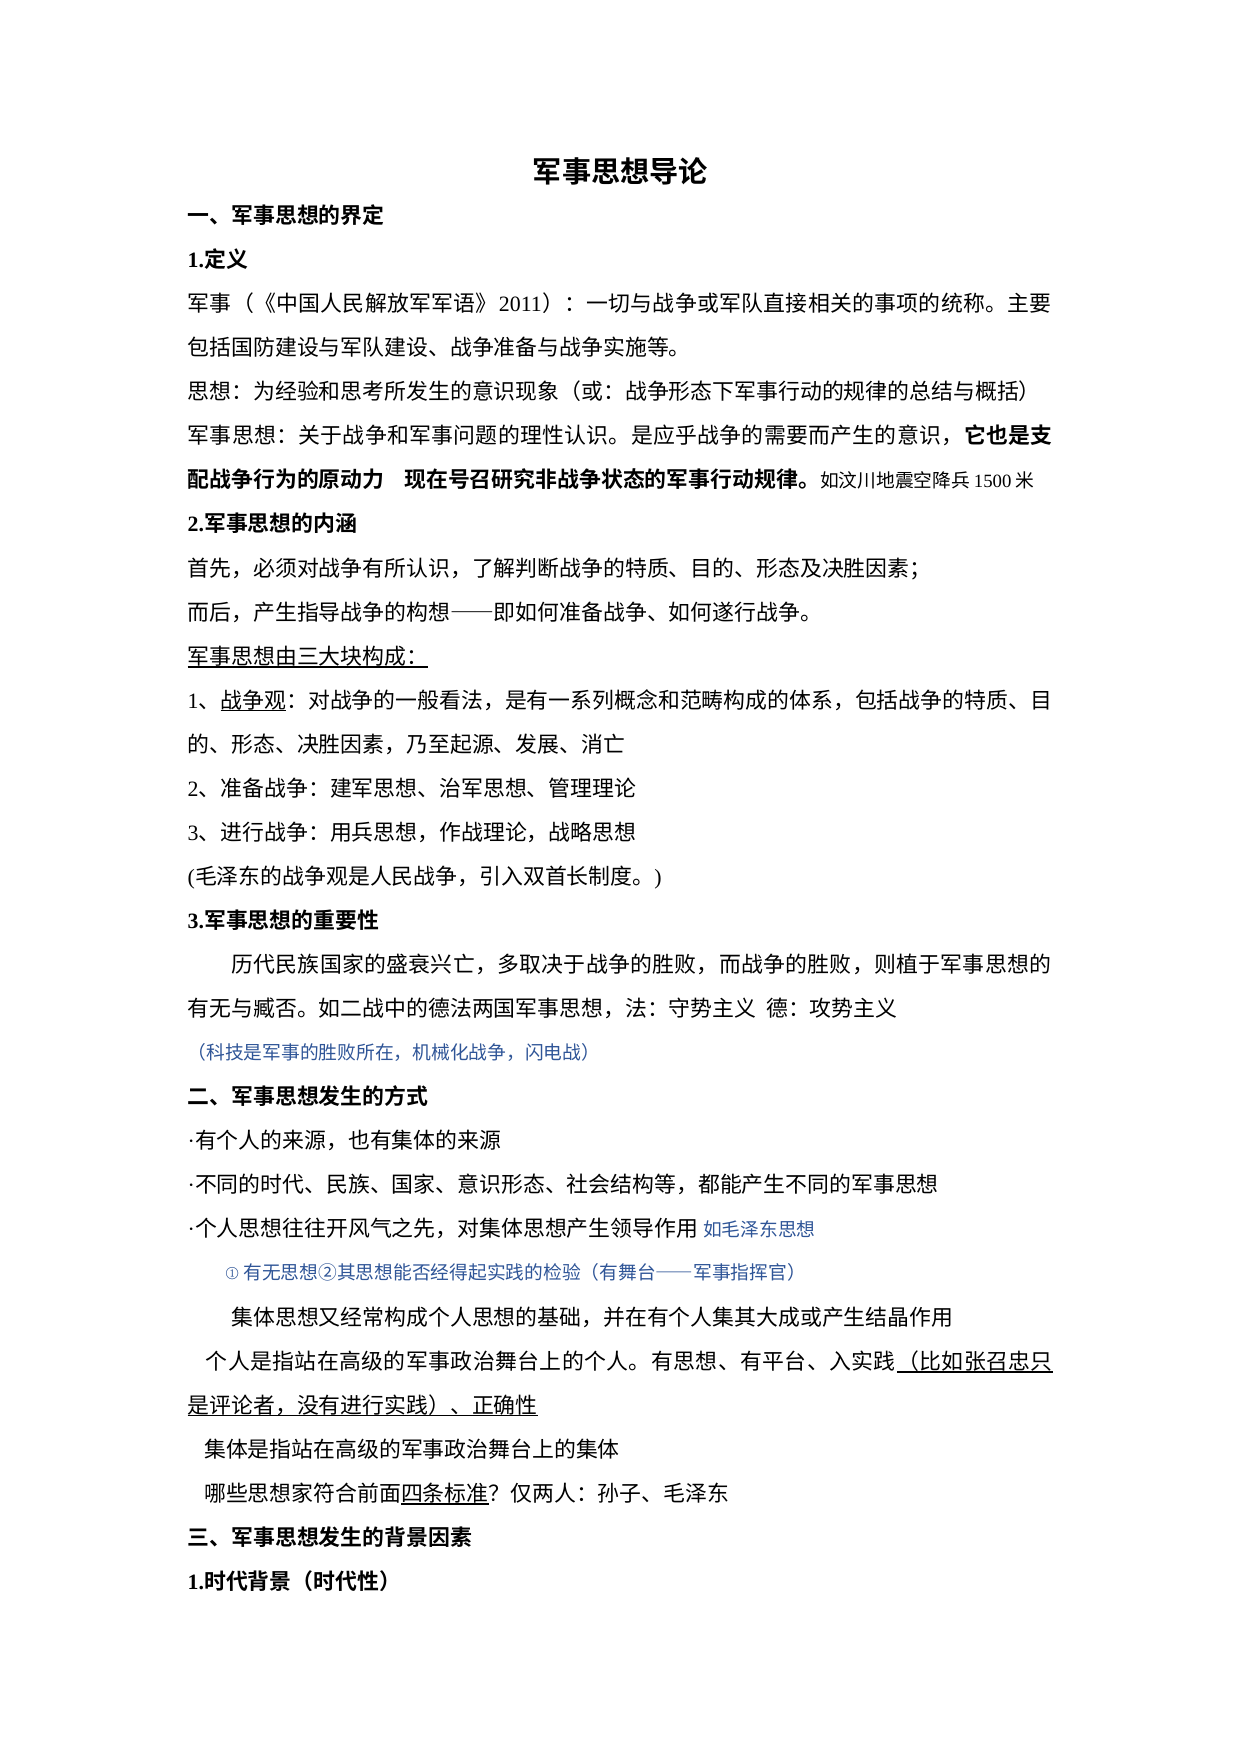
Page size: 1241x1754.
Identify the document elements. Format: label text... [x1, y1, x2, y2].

text 3.军事思想的重要性 [187, 897, 1053, 941]
text (毛泽东的战争观是人民战争，引入双首长制度。) [187, 853, 1053, 897]
text 二、军事思想发生的方式 [187, 1073, 1053, 1117]
text 2.军事思想的内涵 [187, 500, 1053, 544]
text ·有个人的来源，也有集体的来源 [187, 1117, 1053, 1161]
text 历代民族国家的盛衰兴亡，多取决于战争的胜败，而战争的胜败，则植于军事思想的有无与臧否。如二战中的德法两国军事思想，法：守势主义 德：攻势主义 [187, 941, 1053, 1029]
text 首先，必须对战争有所认识，了解判断战争的特质、目的、形态及决胜因素； [187, 544, 1053, 588]
text 军事（《中国人民解放军军语》2011）：一切与战争或军队直接相关的事项的统称。主要包括国防建设与军队建设、战争准备与战争实施等。 [187, 280, 1053, 368]
text 而后，产生指导战争的构想——即如何准备战争、如何遂行战争。 [187, 588, 1053, 632]
text 1.定义 [187, 236, 1053, 280]
text 三、军事思想发生的背景因素 [187, 1514, 1053, 1558]
text ①有无思想②其思想能否经得起实践的检验（有舞台——军事指挥官） [187, 1249, 1053, 1293]
text 3、进行战争：用兵思想，作战理论，战略思想 [187, 809, 1053, 853]
text 军事思想由三大块构成： [187, 632, 1053, 677]
text 1、战争观：对战争的一般看法，是有一系列概念和范畴构成的体系，包括战争的特质、目的、形态、决胜因素，乃至起源、发展、消亡 [187, 677, 1053, 765]
text 2、准备战争：建军思想、治军思想、管理理论 [187, 765, 1053, 809]
text 思想：为经验和思考所发生的意识现象（或：战争形态下军事行动的规律的总结与概括） [187, 368, 1053, 412]
text 哪些思想家符合前面四条标准？仅两人：孙子、毛泽东 [187, 1470, 1053, 1514]
text 个人是指站在高级的军事政治舞台上的个人。有思想、有平台、入实践（比如张召忠只是评论者，没有进行实践）、正确性 [187, 1337, 1053, 1426]
text 军事思想：关于战争和军事问题的理性认识。是应乎战争的需要而产生的意识，它也是支配战争行为的原动力 现在号召研究非战争状态的军事行动规律。如汶川地震空降兵1500米 [187, 412, 1053, 500]
text ·不同的时代、民族、国家、意识形态、社会结构等，都能产生不同的军事思想 [187, 1161, 1053, 1205]
text 1.时代背景（时代性） [187, 1558, 1053, 1602]
text ·个人思想往往开风气之先，对集体思想产生领导作用 如毛泽东思想 [187, 1205, 1053, 1249]
text 集体是指站在高级的军事政治舞台上的集体 [187, 1426, 1053, 1470]
text 一、军事思想的界定 [187, 192, 1053, 236]
text 集体思想又经常构成个人思想的基础，并在有个人集其大成或产生结晶作用 [187, 1293, 1053, 1337]
text 军事思想导论 [187, 148, 1053, 192]
text （科技是军事的胜败所在，机械化战争，闪电战） [187, 1029, 1053, 1073]
